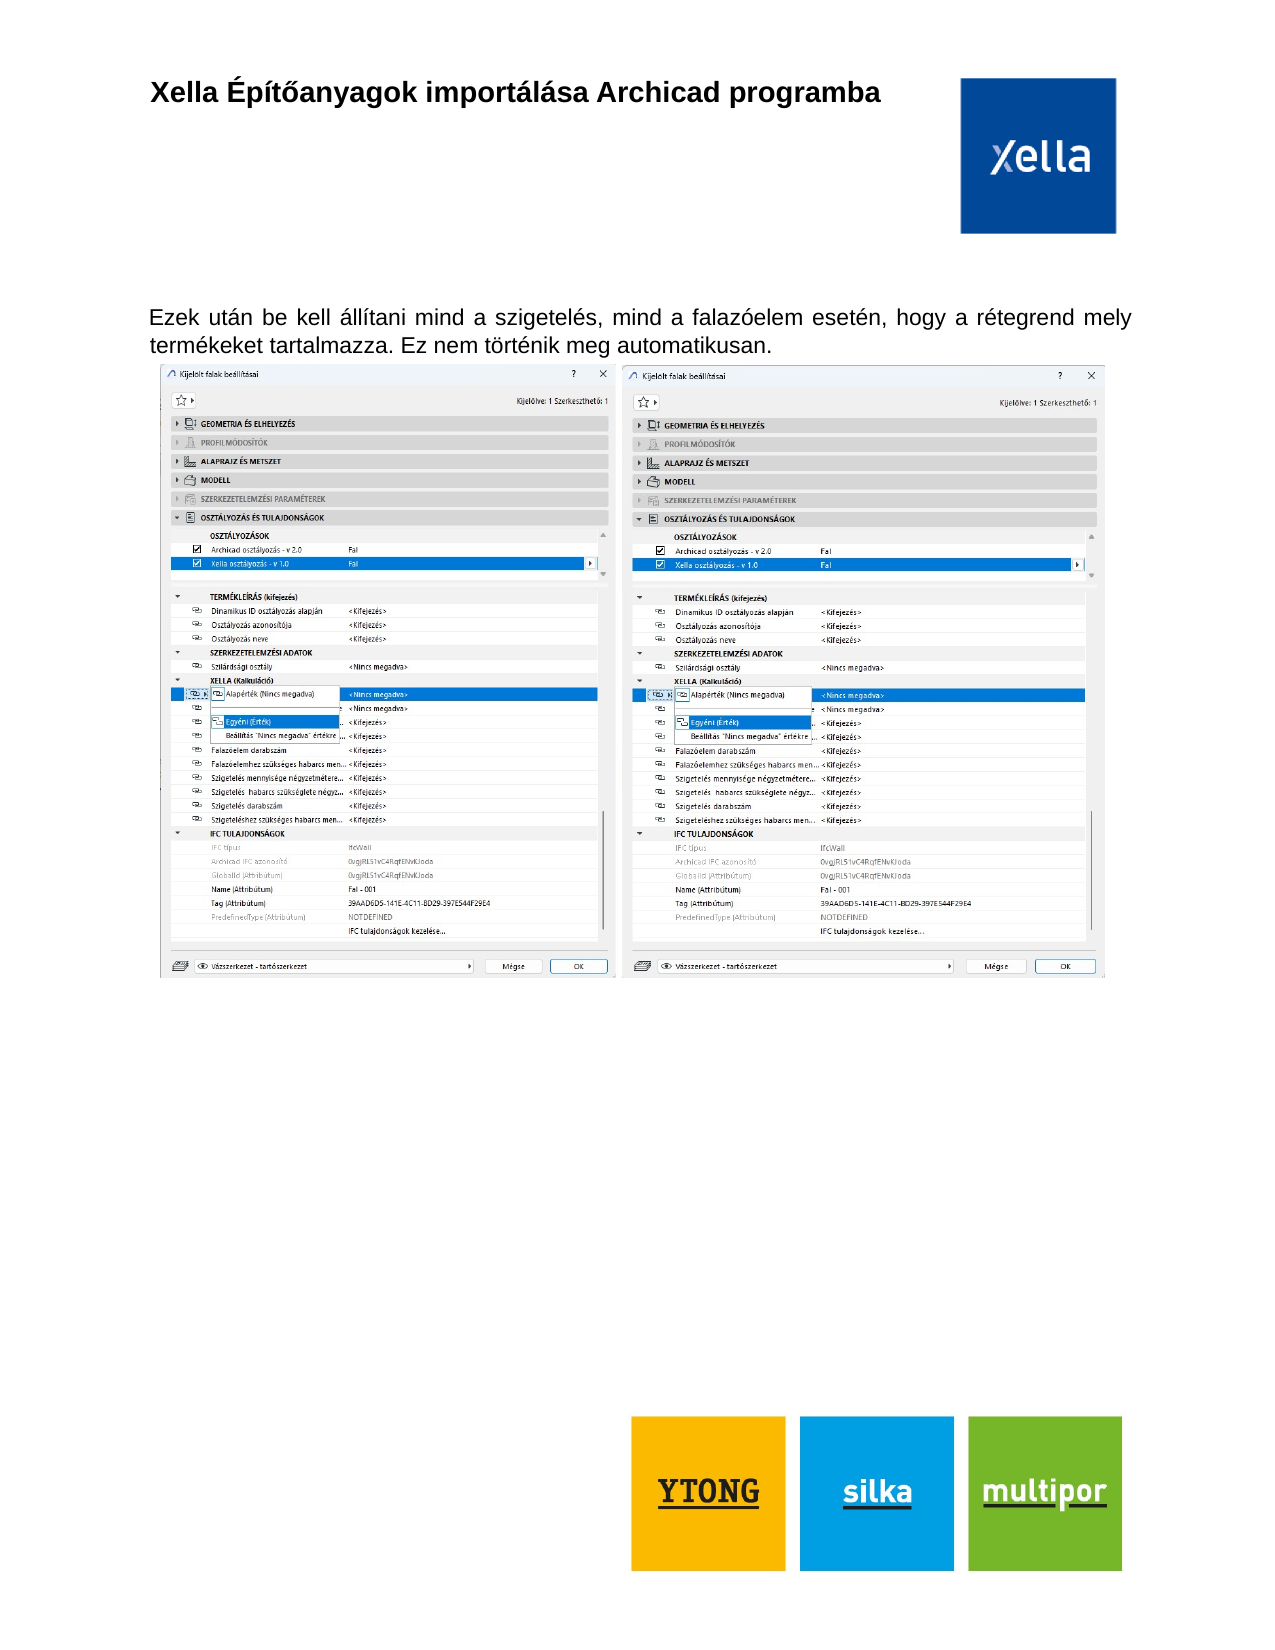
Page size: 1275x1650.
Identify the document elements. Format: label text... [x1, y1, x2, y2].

picture [628, 1412, 1125, 1574]
picture [956, 75, 1118, 237]
picture [622, 365, 1105, 978]
text Ezek után be kell állítani mind a szigetelés, mind a falazóelem esetén, hogy a rétegrend mely termékeket tartalmazza. Ez nem történik meg automatikusan. [148, 303, 1133, 358]
picture [160, 364, 616, 978]
